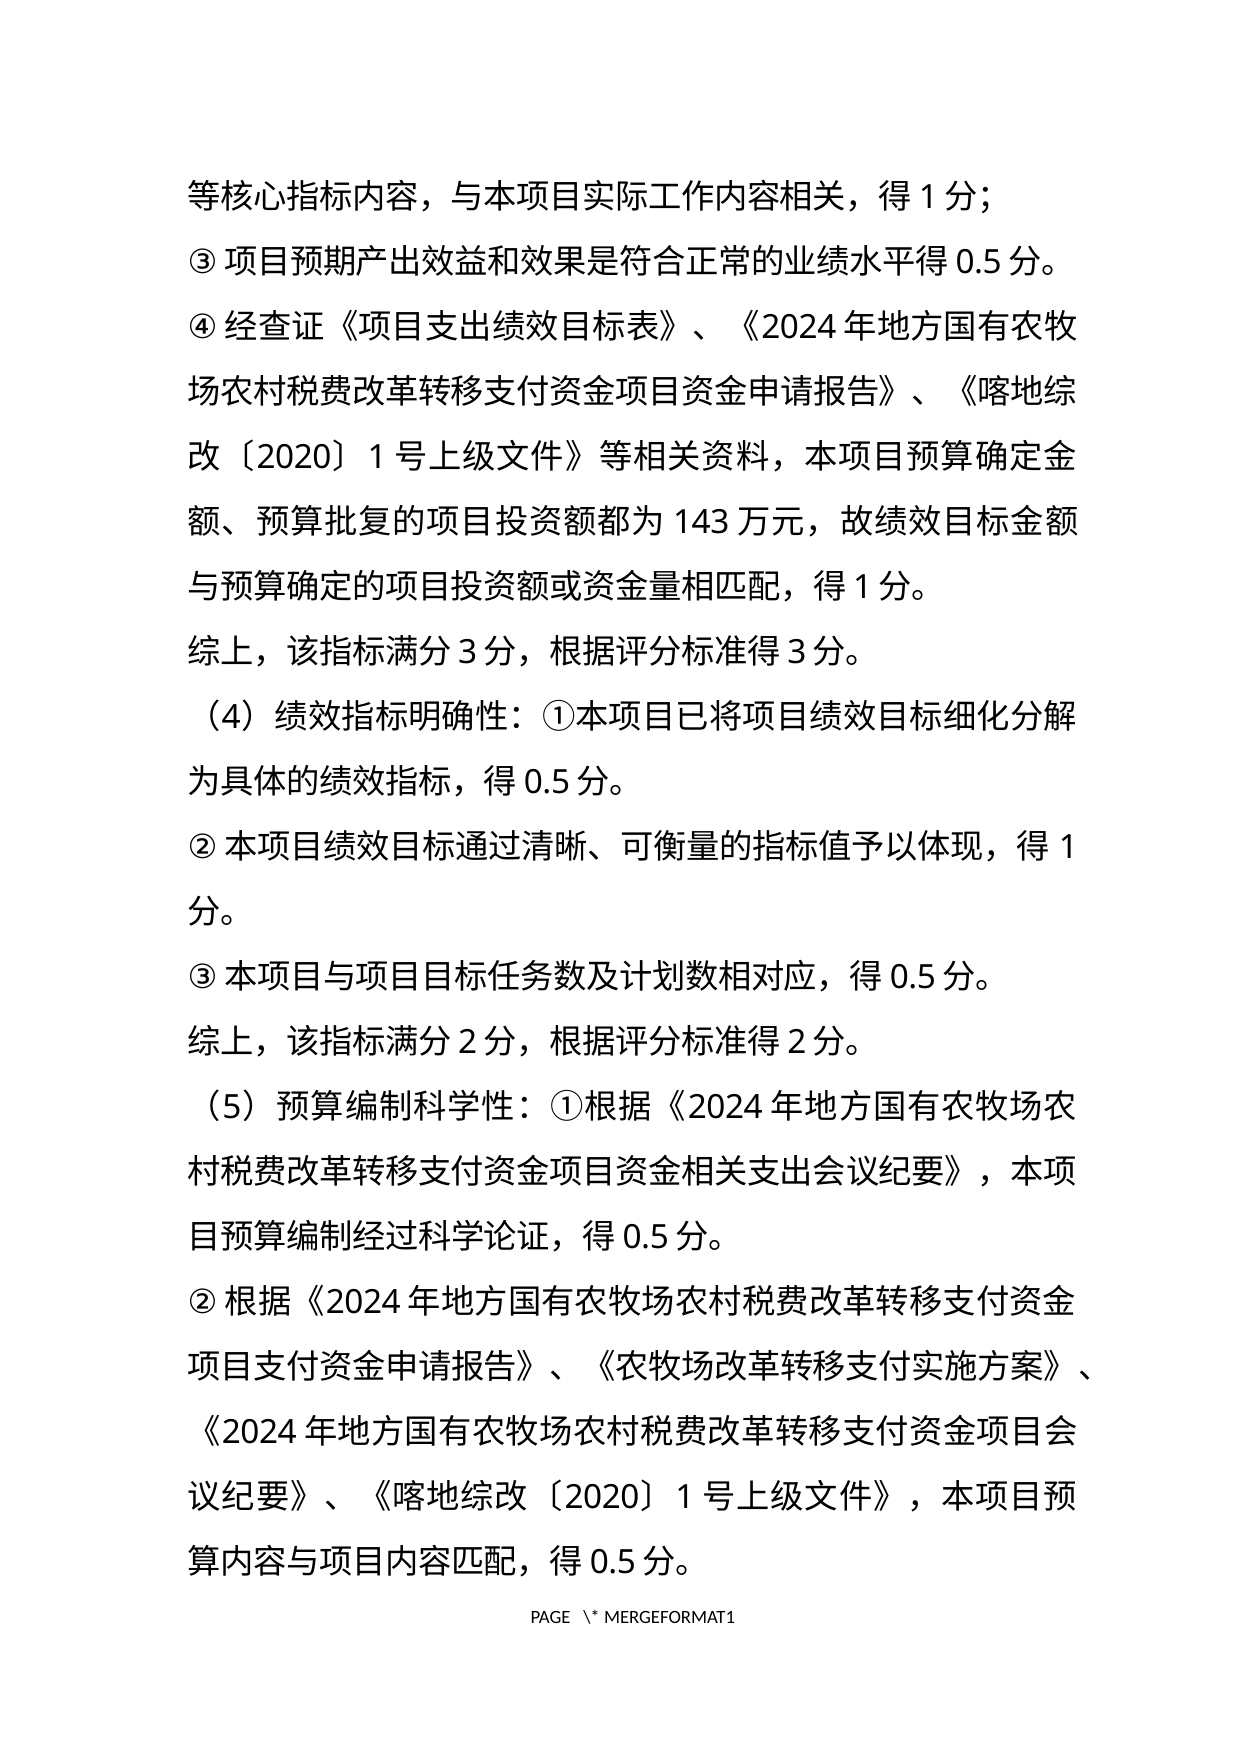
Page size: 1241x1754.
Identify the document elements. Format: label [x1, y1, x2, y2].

text [187, 162, 1078, 1592]
